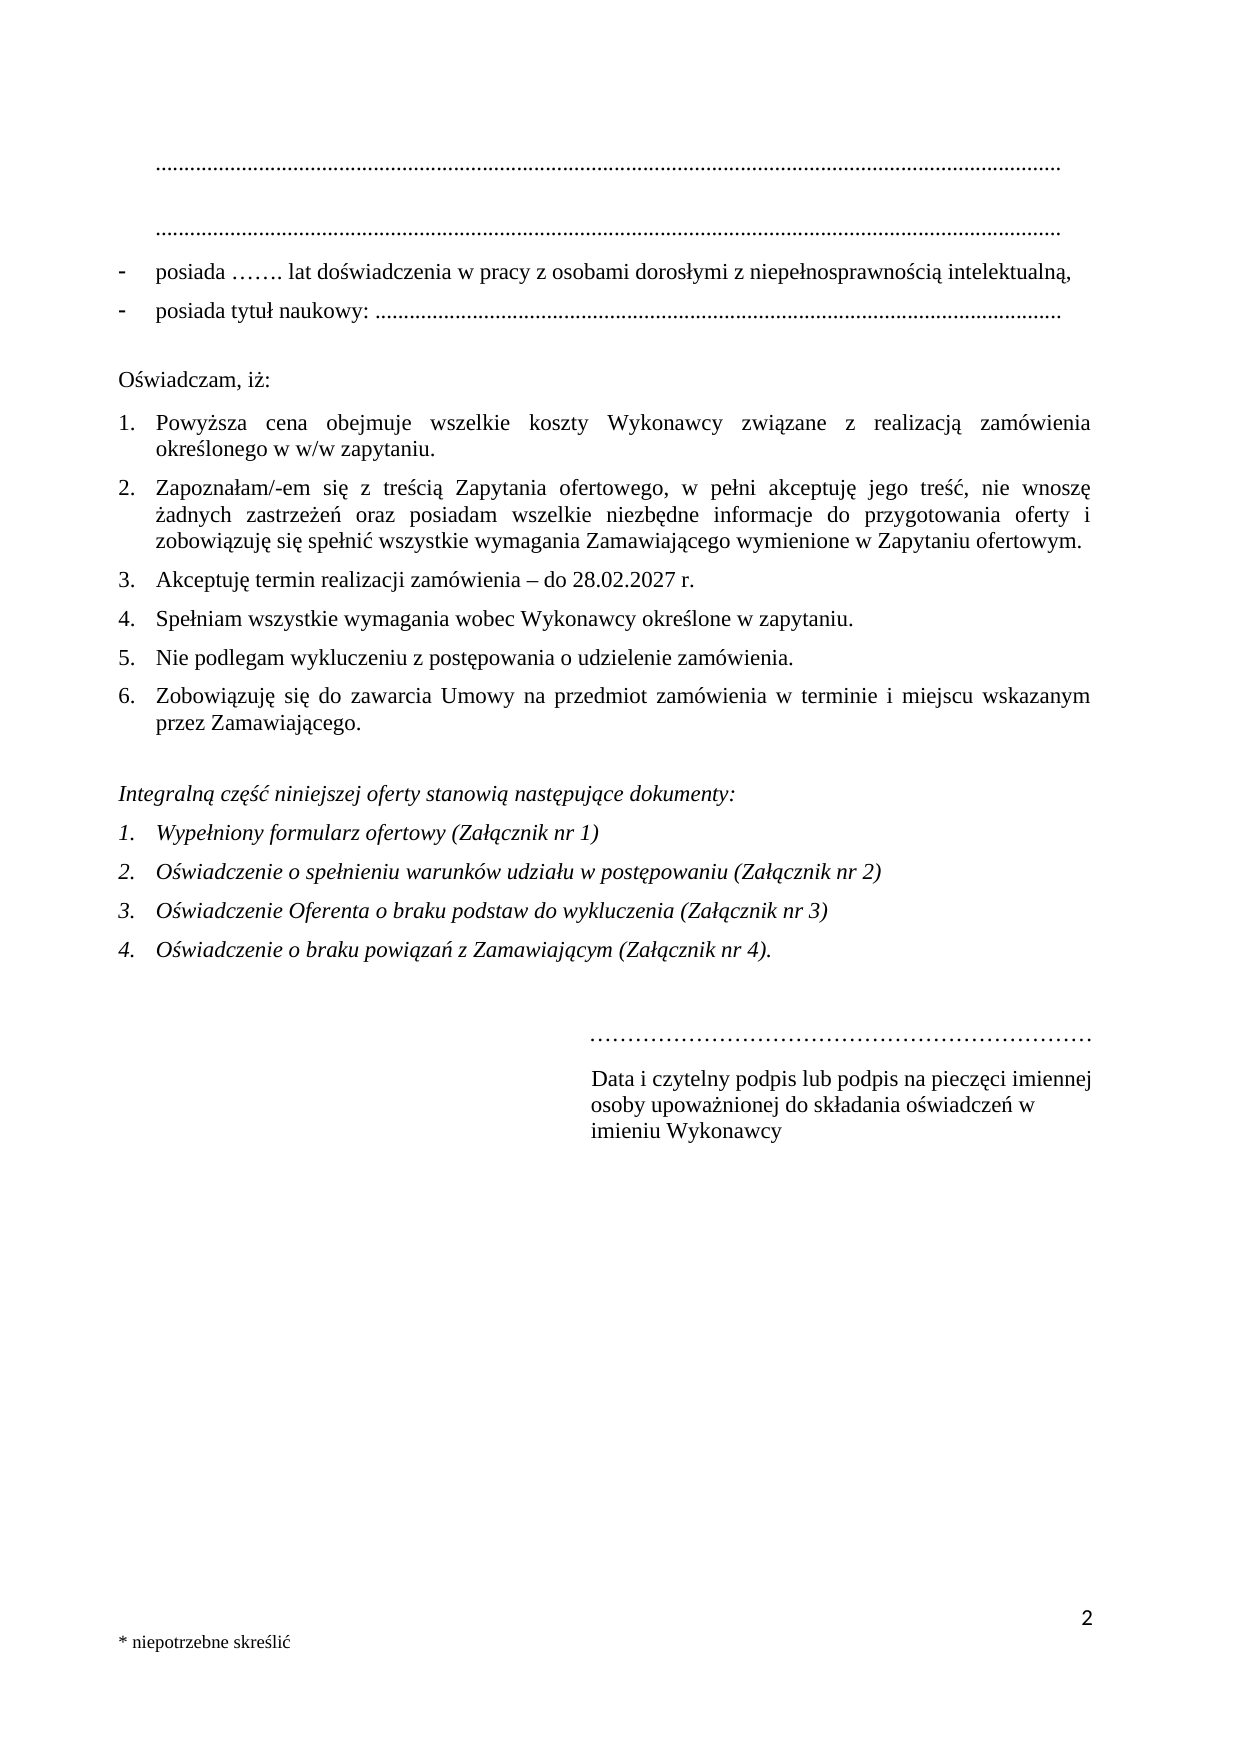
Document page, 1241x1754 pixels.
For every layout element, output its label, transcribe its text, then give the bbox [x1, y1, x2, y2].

list posiada ……. lat doświadczenia w pracy z osobami dorosłymi z niepełnosprawnością intelektualną, [118, 258, 1093, 284]
list Powyższa cena obejmuje wszelkie koszty Wykonawcy związane z realizacją zamówienia określonego w w/w zapytaniu. [118, 409, 1093, 462]
list Zapoznałam/-em się z treścią Zapytania ofertowego, w pełni akceptuję jego treść, nie wnoszę żadnych zastrzeżeń oraz posiadam wszelkie niezbędne informacje do przygotowania oferty i zobowiązuję się spełnić wszystkie wymagania Zamawiającego wymienione w Zapytaniu ofertowym. [118, 474, 1093, 553]
list Nie podlegam wykluczeniu z postępowania o udzielenie zamówienia. [118, 643, 1093, 670]
list Spełniam wszystkie wymagania wobec Wykonawcy określone w zapytaniu. [118, 605, 1093, 631]
text osoby upoważnionej do składania oświadczeń w imieniu Wykonawcy [591, 1091, 1093, 1144]
list Zobowiązuję się do zawarcia Umowy na przedmiot zamówienia w terminie i miejscu wskazanym przez Zamawiającego. [118, 682, 1093, 735]
text Oświadczam, iż: [118, 366, 1093, 392]
list Akceptuję termin realizacji zamówienia – do 28.02.2027 r. [118, 566, 1093, 592]
list Oświadczenie o spełnieniu warunków udziału w postępowaniu (Załącznik nr 2) [118, 858, 1093, 884]
list Oświadczenie o braku powiązań z Zamawiającym (Załącznik nr 4). [118, 936, 1093, 962]
list posiada tytuł naukowy: [118, 297, 1093, 323]
list Wypełniony formularz ofertowy (Załącznik nr 1) [118, 819, 1093, 845]
list Oświadczenie Oferenta o braku podstaw do wykluczenia (Załącznik nr 3) [118, 897, 1093, 923]
text Data i czytelny podpis lub podpis na pieczęci imiennej [192, 1065, 1093, 1091]
text Integralną część niniejszej oferty stanowią następujące dokumenty: [118, 780, 1093, 807]
text ………………………………………………………… [118, 1019, 1093, 1046]
